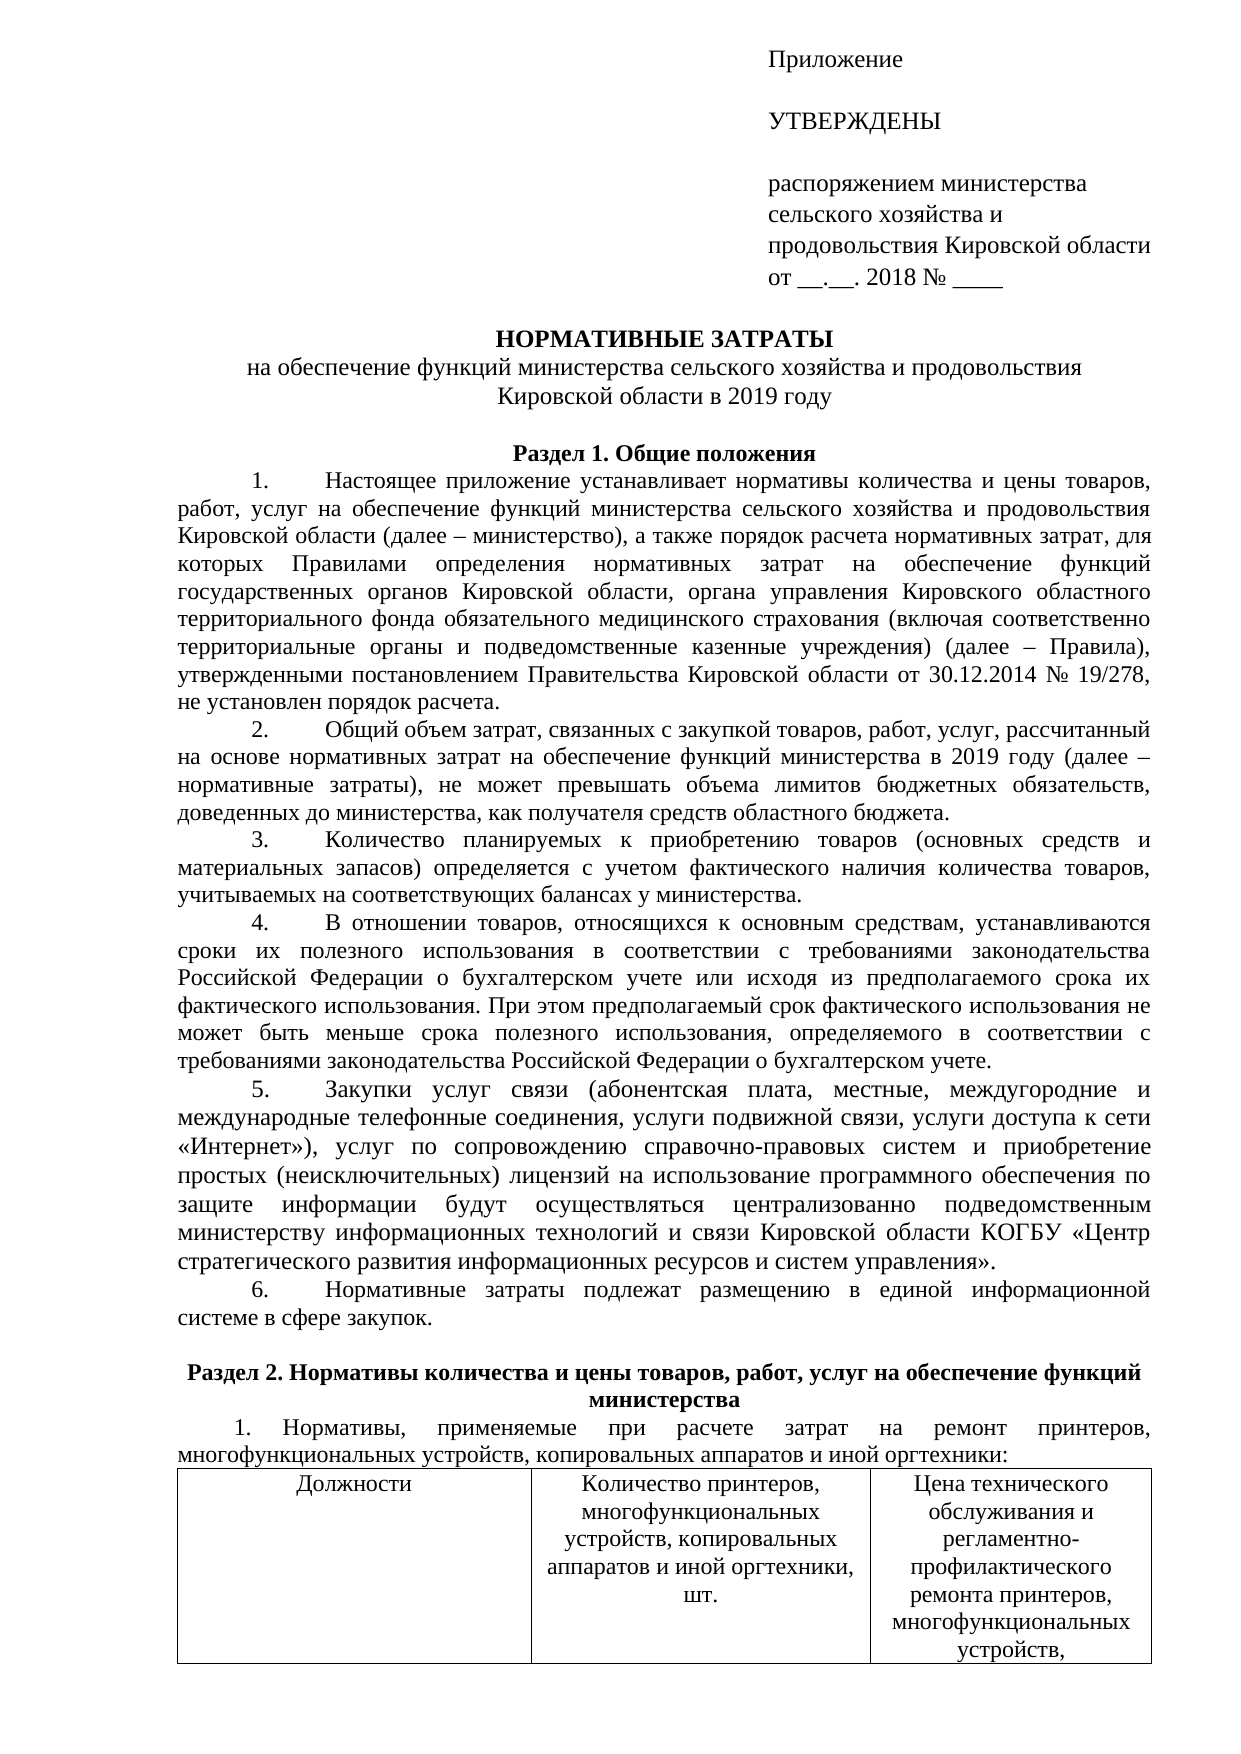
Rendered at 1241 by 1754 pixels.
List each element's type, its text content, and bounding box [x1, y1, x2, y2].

list Количество планируемых к приобретению товаров (основных средств и материальных запасов) определяется с учетом фактического наличия количества товаров, учитываемых на соответствующих балансах у министерства. [177, 825, 1152, 908]
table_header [871, 1469, 1151, 1662]
text сельского хозяйства и [768, 199, 1152, 228]
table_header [532, 1469, 870, 1662]
list Нормативные затраты подлежат размещению в единой информационной системе в сфере закупок. [177, 1275, 1152, 1330]
text на обеспечение функций министерства сельского хозяйства и продовольствия [177, 352, 1152, 381]
list Закупки услуг связи (абонентская плата, местные, междугородние и международные телефонные соединения, услуги подвижной связи, услуги доступа к сети «Интернет»), услуг по сопровождению справочно-правовых систем и приобретение простых (неисключительных) лицензий на использование программного обеспечения по защите информации будут осуществляться централизованно подведомственным министерству информационных технологий и связи Кировской области КОГБУ «Центр стратегического развития информационных ресурсов и систем управления». [177, 1074, 1152, 1275]
text Раздел 1. Общие положения [177, 439, 1152, 466]
text Приложение [768, 44, 1152, 73]
text от __.__. 2018 № ____ [768, 262, 1152, 290]
text продовольствия Кировской области [768, 231, 1152, 259]
text 1. Нормативы, применяемые при расчете затрат на ремонт принтеров, многофункциональных устройств, копировальных аппаратов и иной оргтехники: [177, 1413, 1152, 1468]
text УТВЕРЖДЕНЫ [768, 106, 1152, 135]
text НОРМАТИВНЫЕ ЗАТРАТЫ [177, 324, 1152, 352]
text Раздел 2. Нормативы количества и цены товаров, работ, услуг на обеспечение функций министерства [177, 1358, 1152, 1413]
list Настоящее приложение устанавливает нормативы количества и цены товаров, работ, услуг на обеспечение функций министерства сельского хозяйства и продовольствия Кировской области (далее – министерство), а также порядок расчета нормативных затрат, для которых Правилами определения нормативных затрат на обеспечение функций государственных органов Кировской области, органа управления Кировского областного территориального фонда обязательного медицинского страхования (включая соответственно территориальные органы и подведомственные казенные учреждения) (далее – Правила), утвержденными постановлением Правительства Кировской области от 30.12.2014 № 19/278, не установлен порядок расчета. [177, 466, 1152, 715]
list В отношении товаров, относящихся к основным средствам, устанавливаются сроки их полезного использования в соответствии с требованиями законодательства Российской Федерации о бухгалтерском учете или исходя из предполагаемого срока их фактического использования. При этом предполагаемый срок фактического использования не может быть меньше срока полезного использования, определяемого в соответствии с требованиями законодательства Российской Федерации о бухгалтерском учете. [177, 908, 1152, 1074]
text Кировской области в 2019 году [177, 381, 1152, 410]
text распоряжением министерства [768, 168, 1152, 197]
list Общий объем затрат, связанных с закупкой товаров, работ, услуг, рассчитанный на основе нормативных затрат на обеспечение функций министерства в 2019 году (далее – нормативные затраты), не может превышать объема лимитов бюджетных обязательств, доведенных до министерства, как получателя средств областного бюджета. [177, 715, 1152, 825]
table_header Должности [178, 1469, 531, 1662]
